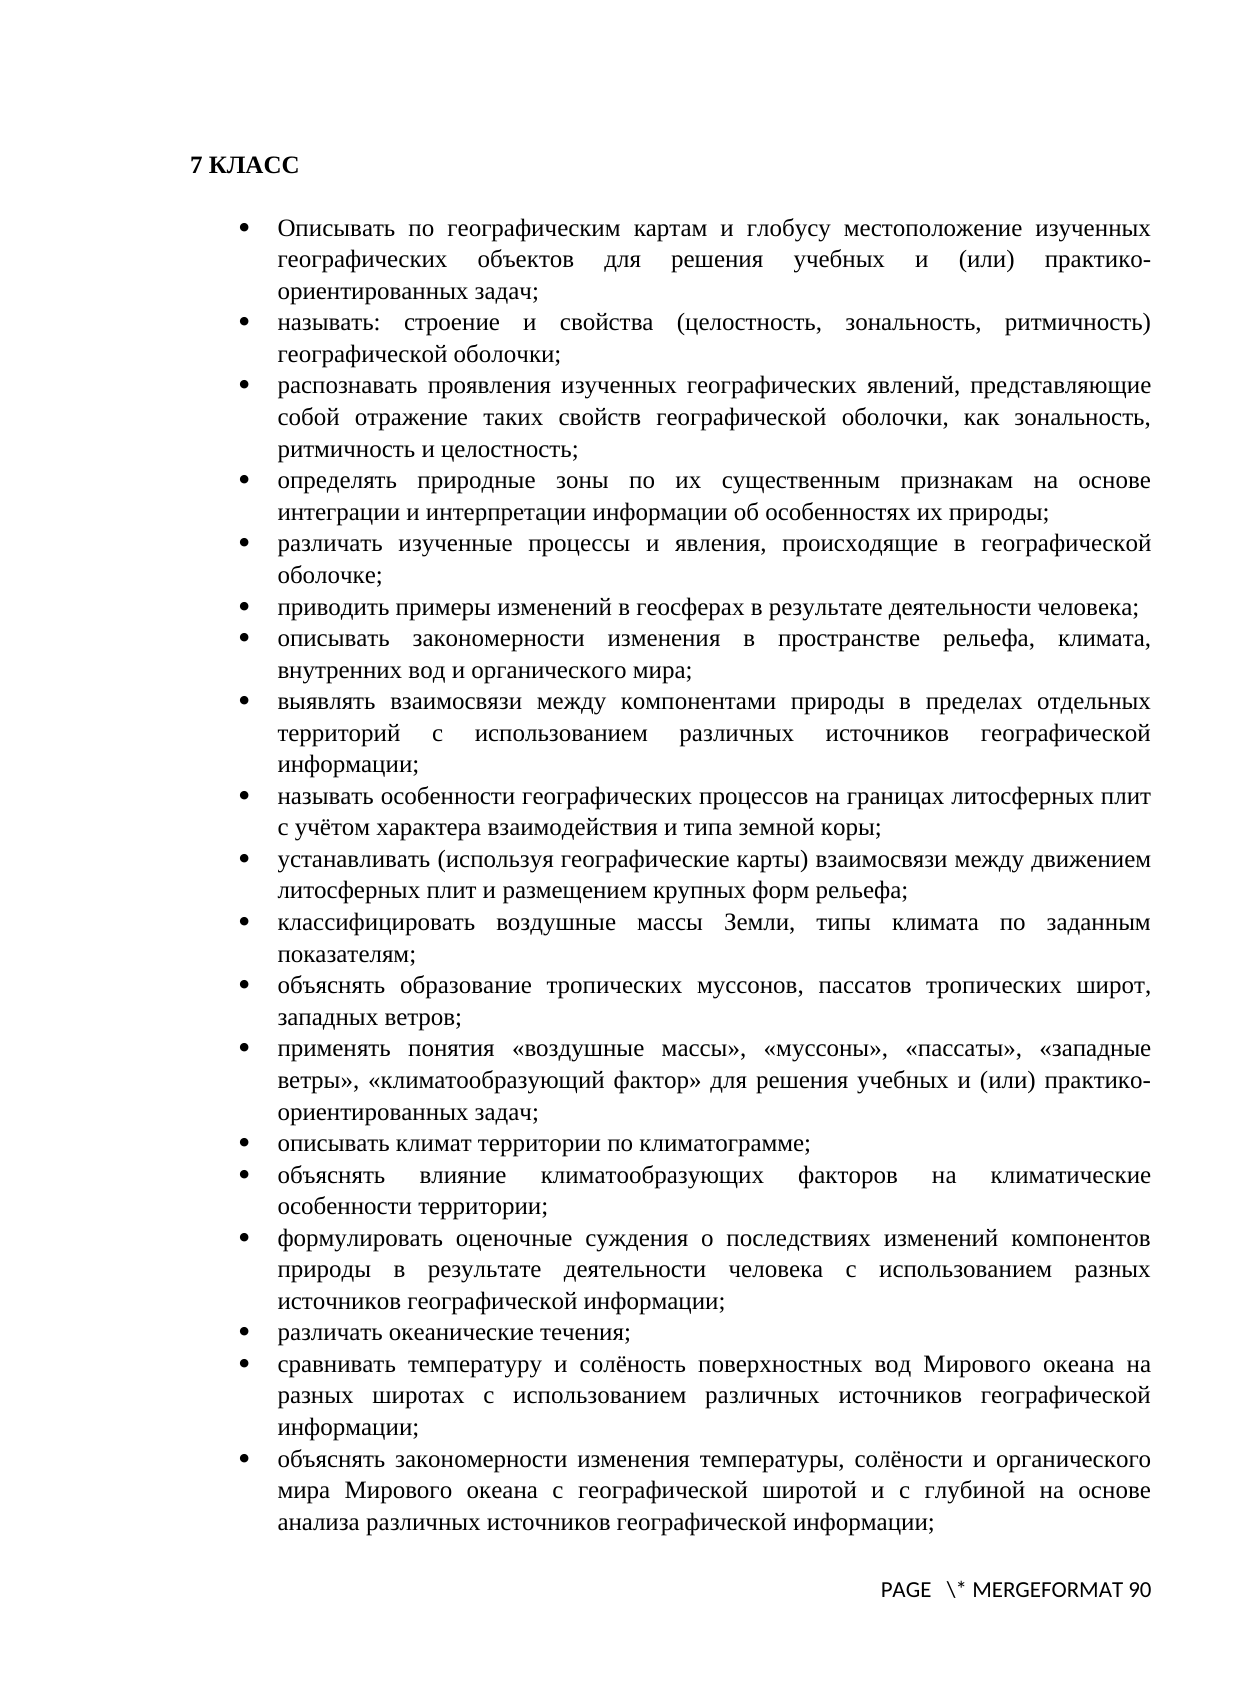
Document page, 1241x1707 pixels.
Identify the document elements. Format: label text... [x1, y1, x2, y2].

list описывать климат территории по климатограмме; [240, 1128, 1152, 1157]
list классифицировать воздушные массы Земли, типы климата по заданным показателям; [240, 907, 1152, 967]
list приводить примеры изменений в геосферах в результате деятельности человека; [240, 592, 1152, 620]
list различать океанические течения; [240, 1317, 1152, 1346]
list применять понятия «воздушные массы», «муссоны», «пассаты», «западные ветры», «климатообразующий фактор» для решения учебных и (или) практико-ориентированных задач; [240, 1033, 1152, 1125]
list выявлять взаимосвязи между компонентами природы в пределах отдельных территорий с использованием различных источников географической информации; [240, 686, 1152, 778]
list формулировать оценочные суждения о последствиях изменений компонентов природы в результате деятельности человека с использованием разных источников географической информации; [240, 1223, 1152, 1315]
list называть особенности географических процессов на границах литосферных плит с учётом характера взаимодействия и типа земной коры; [240, 781, 1152, 841]
list называть: строение и свойства (целостность, зональность, ритмичность) географической оболочки; [240, 307, 1152, 368]
list объяснять закономерности изменения температуры, солёности и органического мира Мирового океана с географической широтой и с глубиной на основе анализа различных источников географической информации; [240, 1444, 1152, 1536]
list определять природные зоны по их существенным признакам на основе интеграции и интерпретации информации об особенностях их природы; [240, 465, 1152, 526]
text 7 КЛАСС [190, 150, 1152, 178]
list описывать закономерности изменения в пространстве рельефа, климата, внутренних вод и органического мира; [240, 623, 1152, 683]
list объяснять влияние климатообразующих факторов на климатические особенности территории; [240, 1160, 1152, 1220]
list устанавливать (используя географические карты) взаимосвязи между движением литосферных плит и размещением крупных форм рельефа; [240, 844, 1152, 904]
list сравнивать температуру и солёность поверхностных вод Мирового океана на разных широтах с использованием различных источников географической информации; [240, 1349, 1152, 1441]
list различать изученные процессы и явления, происходящие в географической оболочке; [240, 528, 1152, 589]
list объяснять образование тропических муссонов, пассатов тропических широт, западных ветров; [240, 970, 1152, 1031]
list распознавать проявления изученных географических явлений, представляющие собой отражение таких свойств географической оболочки, как зональность, ритмичность и целостность; [240, 371, 1152, 462]
list Описывать по географическим картам и глобусу местоположение изученных географических объектов для решения учебных и (или) практико-ориентированных задач; [240, 213, 1152, 305]
